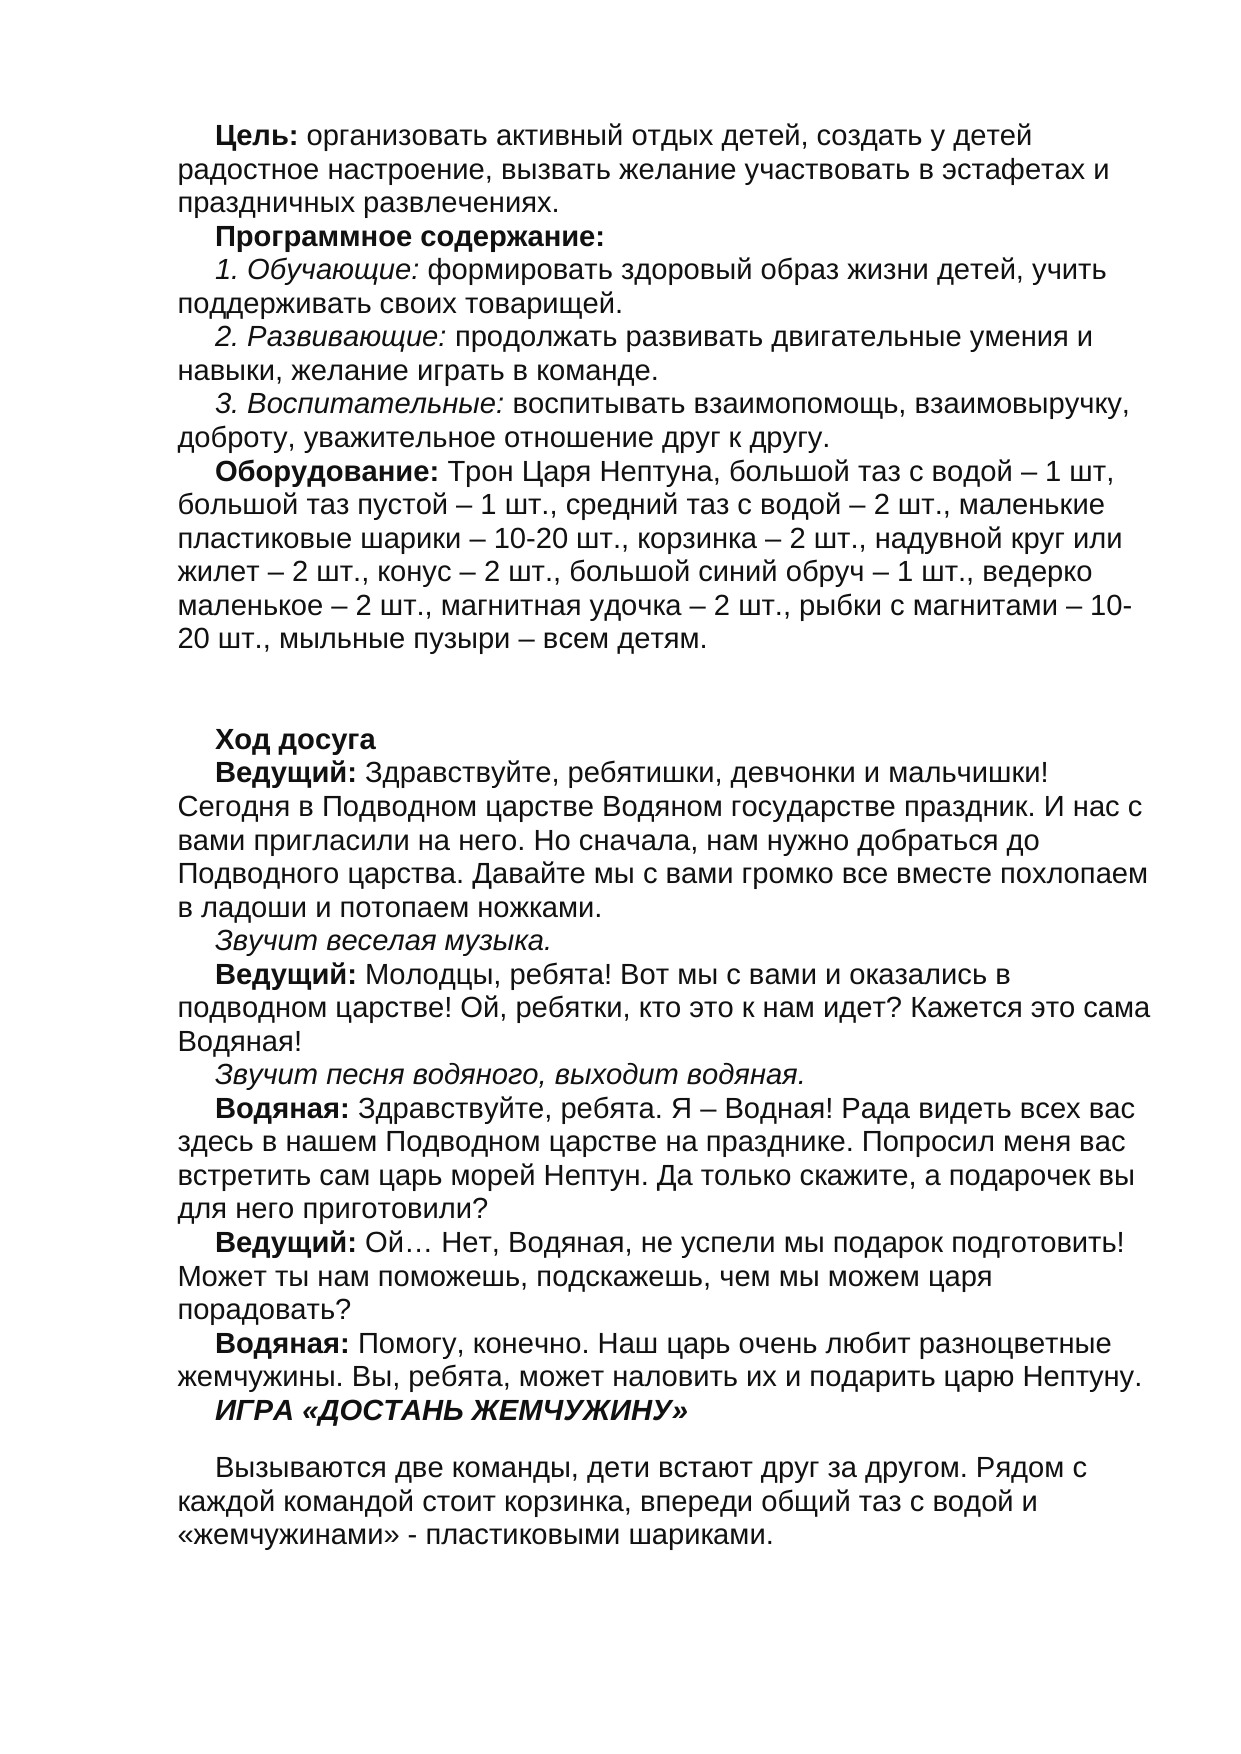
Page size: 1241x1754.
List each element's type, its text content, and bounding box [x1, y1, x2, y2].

text Ведущий: Здравствуйте, ребятишки, девчонки и мальчишки! Сегодня в Подводном царстве Водяном государстве праздник. И нас с вами пригласили на него. Но сначала, нам нужно добраться до Подводного царства. Давайте мы с вами громко все вместе похлопаем в ладоши и потопаем ножками. [177, 755, 1152, 923]
text 1. Обучающие: формировать здоровый образ жизни детей, учить поддерживать своих товарищей. [177, 252, 1152, 319]
text Цель: организовать активный отдых детей, создать у детей радостное настроение, вызвать желание участвовать в эстафетах и праздничных развлечениях. [177, 118, 1152, 219]
text Ведущий: Молодцы, ребята! Вот мы с вами и оказались в подводном царстве! Ой, ребятки, кто это к нам идет? Кажется это сама Водяная! [177, 957, 1152, 1057]
text Звучит веселая музыка. [177, 923, 1152, 957]
text Программное содержание: [177, 219, 1152, 252]
text Вызываются две команды, дети встают друг за другом. Рядом с каждой командой стоит корзинка, впереди общий таз с водой и «жемчужинами» - пластиковыми шариками. [177, 1450, 1152, 1551]
text Водяная: Помогу, конечно. Наш царь очень любит разноцветные жемчужины. Вы, ребята, может наловить их и подарить царю Нептуну. [177, 1326, 1152, 1393]
text ИГРА «ДОСТАНЬ ЖЕМЧУЖИНУ» [177, 1393, 1152, 1426]
text Ход досуга [177, 722, 1152, 755]
text Звучит песня водяного, выходит водяная. [177, 1057, 1152, 1091]
text Оборудование: Трон Царя Нептуна, большой таз с водой – 1 шт, большой таз пустой – 1 шт., средний таз с водой – 2 шт., маленькие пластиковые шарики – 10-20 шт., корзинка – 2 шт., надувной круг или жилет – 2 шт., конус – 2 шт., большой синий обруч – 1 шт., ведерко маленькое – 2 шт., магнитная удочка – 2 шт., рыбки с магнитами – 10-20 шт., мыльные пузыри – всем детям. [177, 453, 1152, 655]
text Ведущий: Ой… Нет, Водяная, не успели мы подарок подготовить! Может ты нам поможешь, подскажешь, чем мы можем царя порадовать? [177, 1225, 1152, 1326]
text 2. Развивающие: продолжать развивать двигательные умения и навыки, желание играть в команде. [177, 319, 1152, 386]
text 3. Воспитательные: воспитывать взаимопомощь, взаимовыручку, доброту, уважительное отношение друг к другу. [177, 386, 1152, 453]
text Водяная: Здравствуйте, ребята. Я – Водная! Рада видеть всех вас здесь в нашем Подводном царстве на празднике. Попросил меня вас встретить сам царь морей Нептун. Да только скажите, а подарочек вы для него приготовили? [177, 1091, 1152, 1225]
